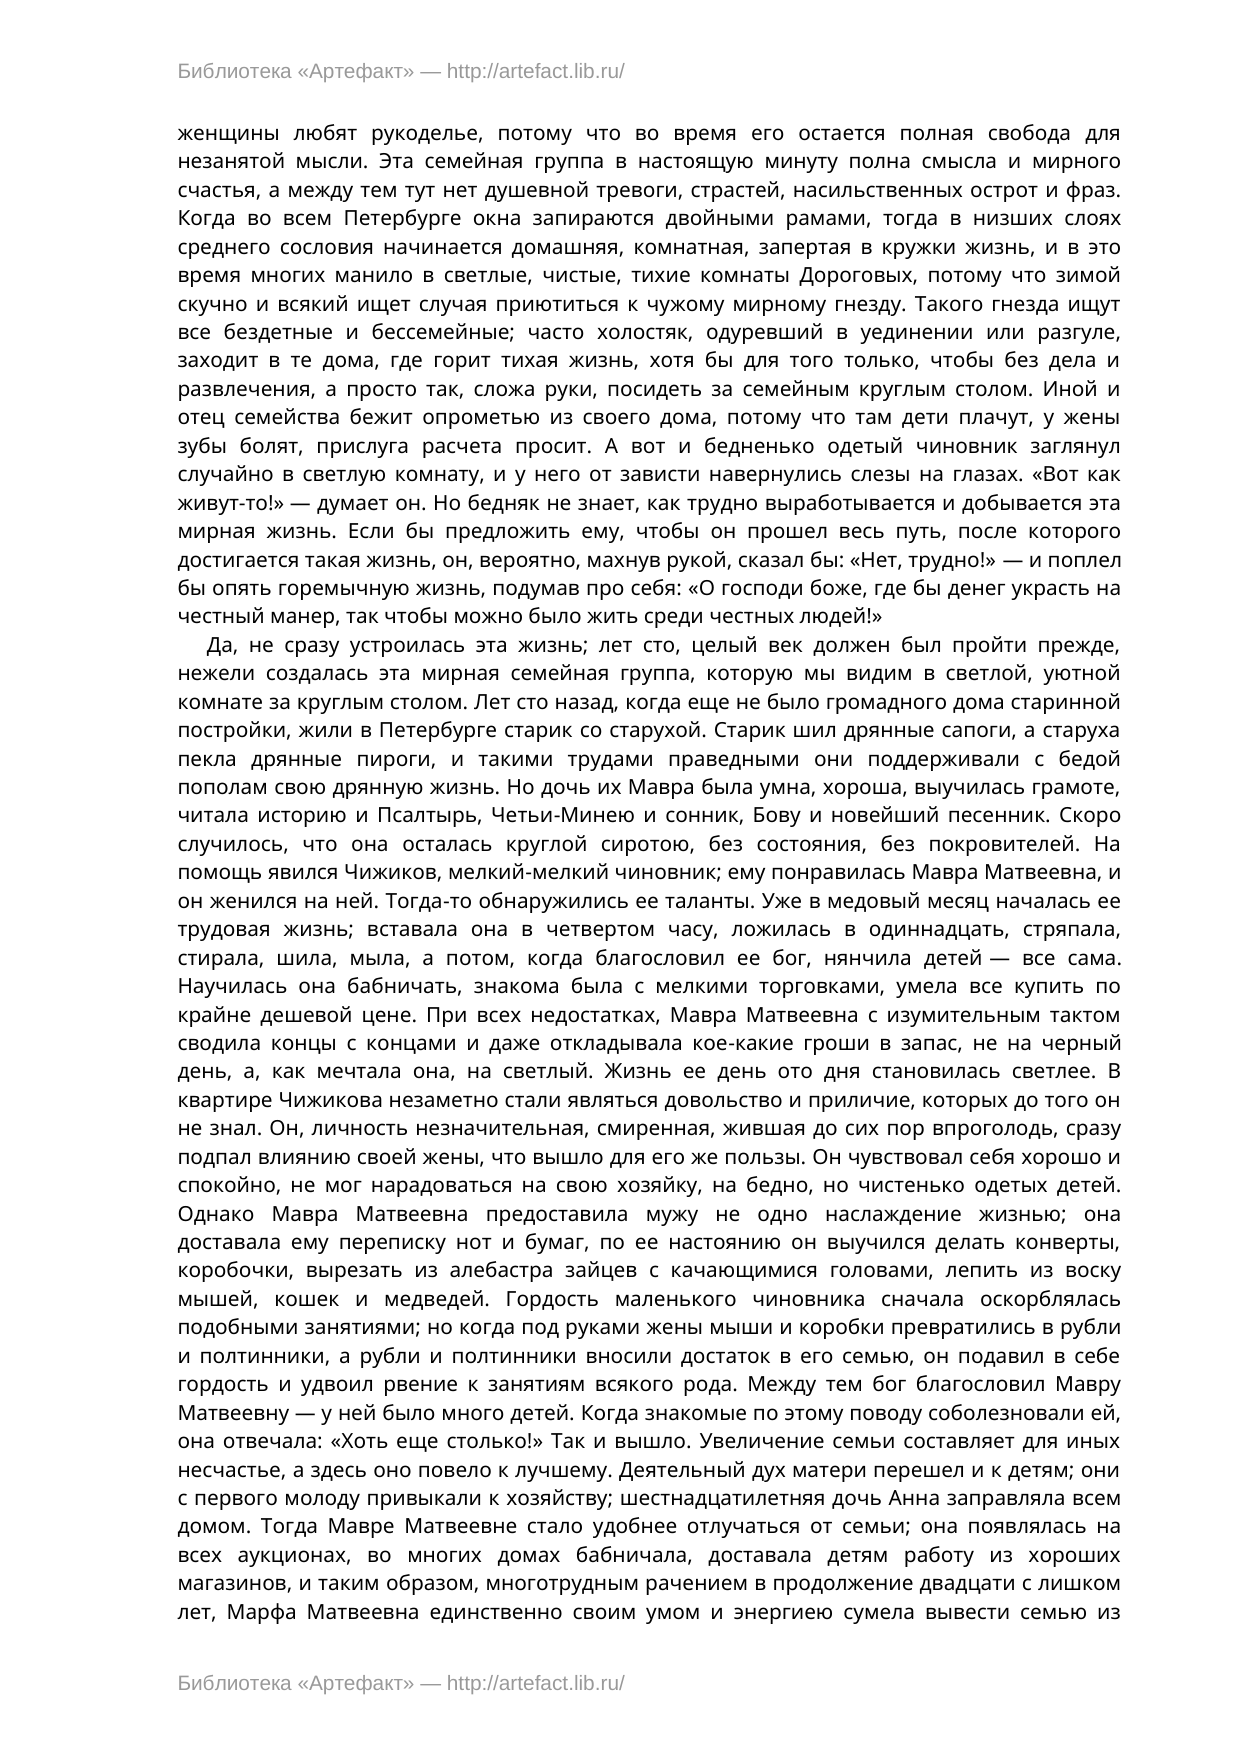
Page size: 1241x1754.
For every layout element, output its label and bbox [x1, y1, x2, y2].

text [177, 118, 1122, 630]
text [177, 630, 1122, 1625]
